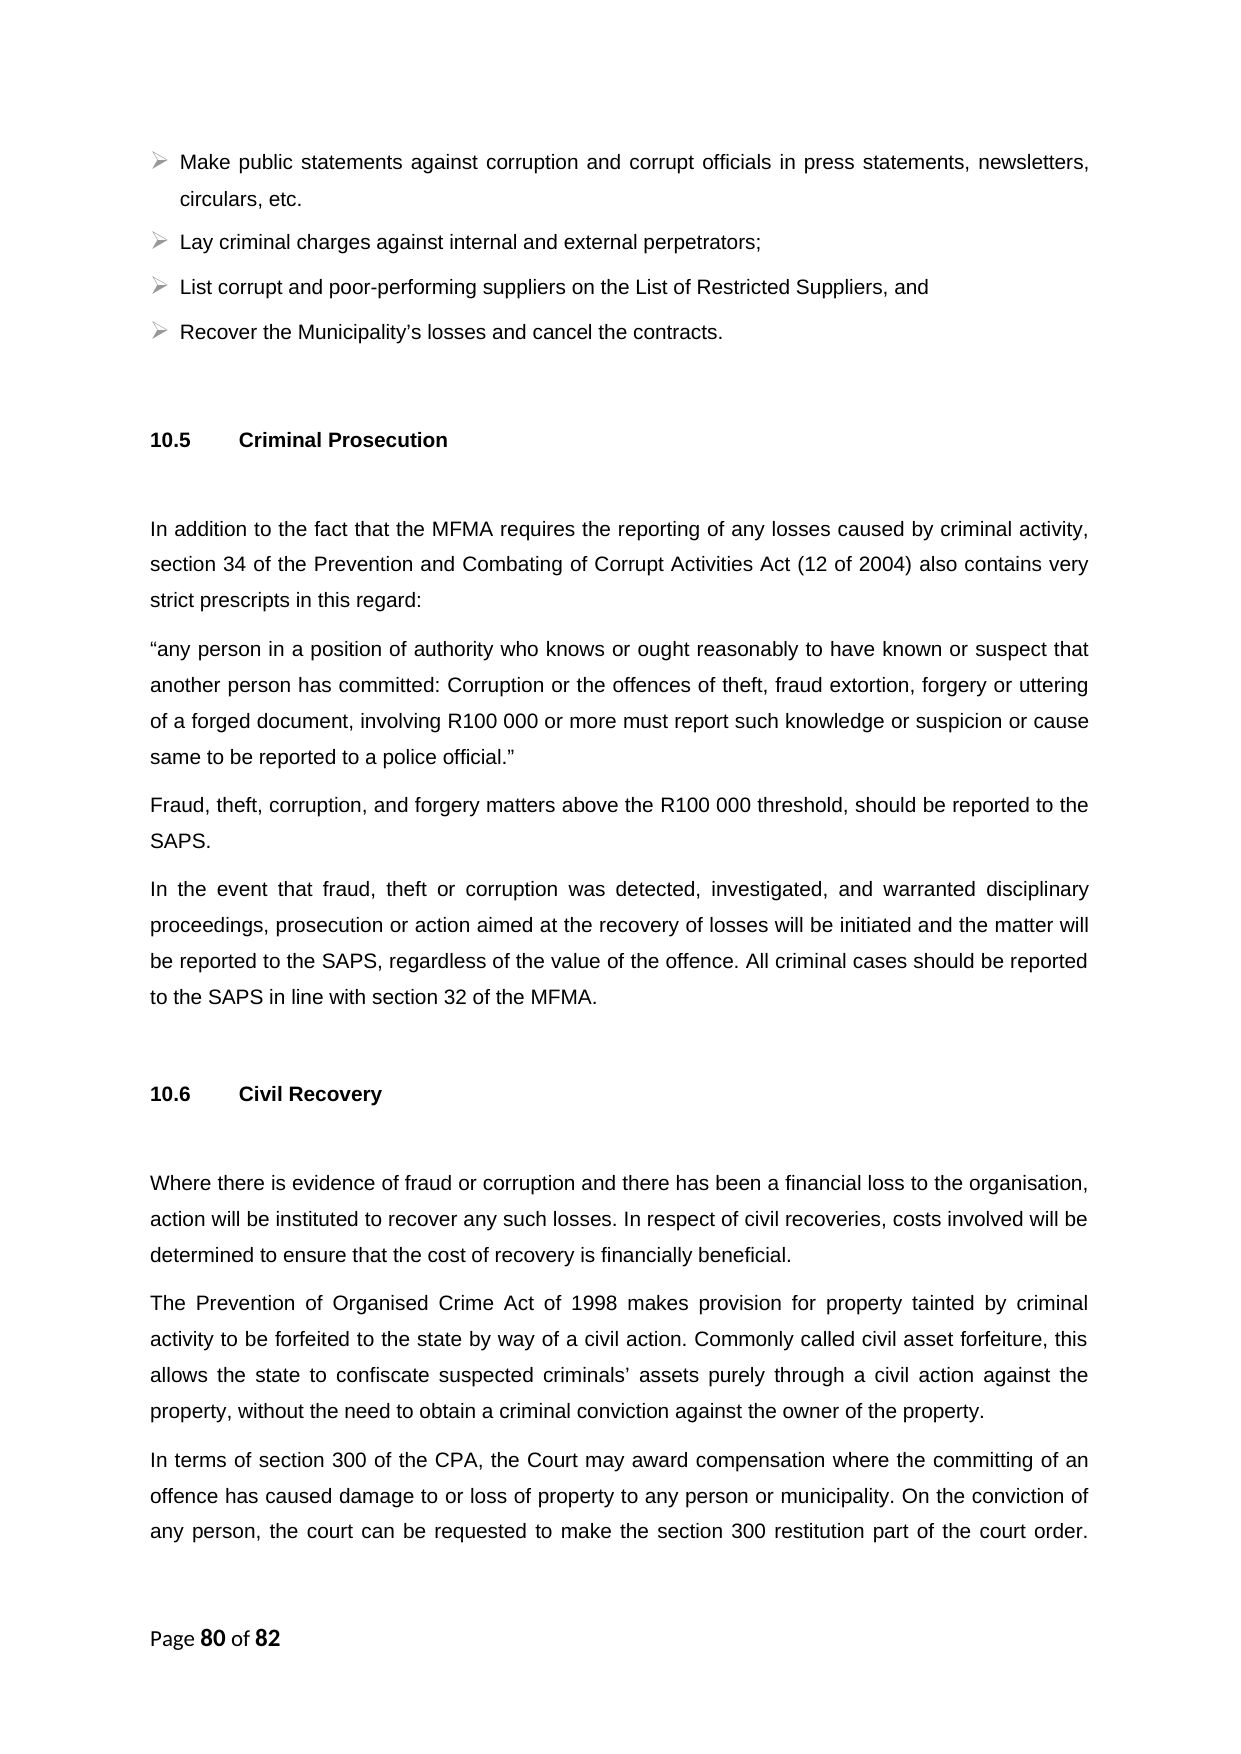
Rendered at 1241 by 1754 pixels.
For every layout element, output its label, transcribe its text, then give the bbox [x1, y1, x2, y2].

text In the event that fraud, theft or corruption was detected, investigated, and warranted disciplinary proceedings, prosecution or action aimed at the recovery of losses will be initiated and the matter will be reported to the SAPS, regardless of the value of the offence. All criminal cases should be reported to the SAPS in line with section 32 of the MFMA. [150, 877, 1090, 1009]
text In addition to the fact that the MFMA requires the reporting of any losses caused by criminal activity, section 34 of the Prevention and Combating of Corrupt Activities Act (12 of 2004) also contains very strict prescripts in this regard: [150, 516, 1090, 612]
subtitle 10.6 Civil Recovery [150, 1082, 1090, 1106]
list Lay criminal charges against internal and external perpetrators; [150, 230, 1090, 255]
text The Prevention of Organised Crime Act of 1998 makes provision for property tainted by criminal activity to be forfeited to the state by way of a civil action. Commonly called civil asset forfeiture, this allows the state to confiscate suspected criminals’ assets purely through a civil action against the property, without the need to obtain a criminal conviction against the owner of the property. [150, 1291, 1090, 1423]
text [150, 1447, 1090, 1543]
subtitle 10.5 Criminal Prosecution [150, 427, 1090, 451]
text Fraud, theft, corruption, and forgery matters above the R100 000 threshold, should be reported to the SAPS. [150, 793, 1090, 853]
list List corrupt and poor-performing suppliers on the List of Restricted Suppliers, and [150, 275, 1090, 300]
list Make public statements against corruption and corrupt officials in press statements, newsletters, circulars, etc. [150, 150, 1090, 211]
text Where there is evidence of fraud or corruption and there has been a financial loss to the organisation, action will be instituted to recover any such losses. In respect of civil recoveries, costs involved will be determined to ensure that the cost of recovery is financially beneficial. [150, 1171, 1090, 1267]
text “any person in a position of authority who knows or ought reasonably to have known or suspect that another person has committed: Corruption or the offences of theft, fraud extortion, forgery or uttering of a forged document, involving R100 000 or more must report such knowledge or suspicion or cause same to be reported to a police official.” [150, 637, 1090, 768]
list Recover the Municipality’s losses and cancel the contracts. [150, 320, 1090, 345]
